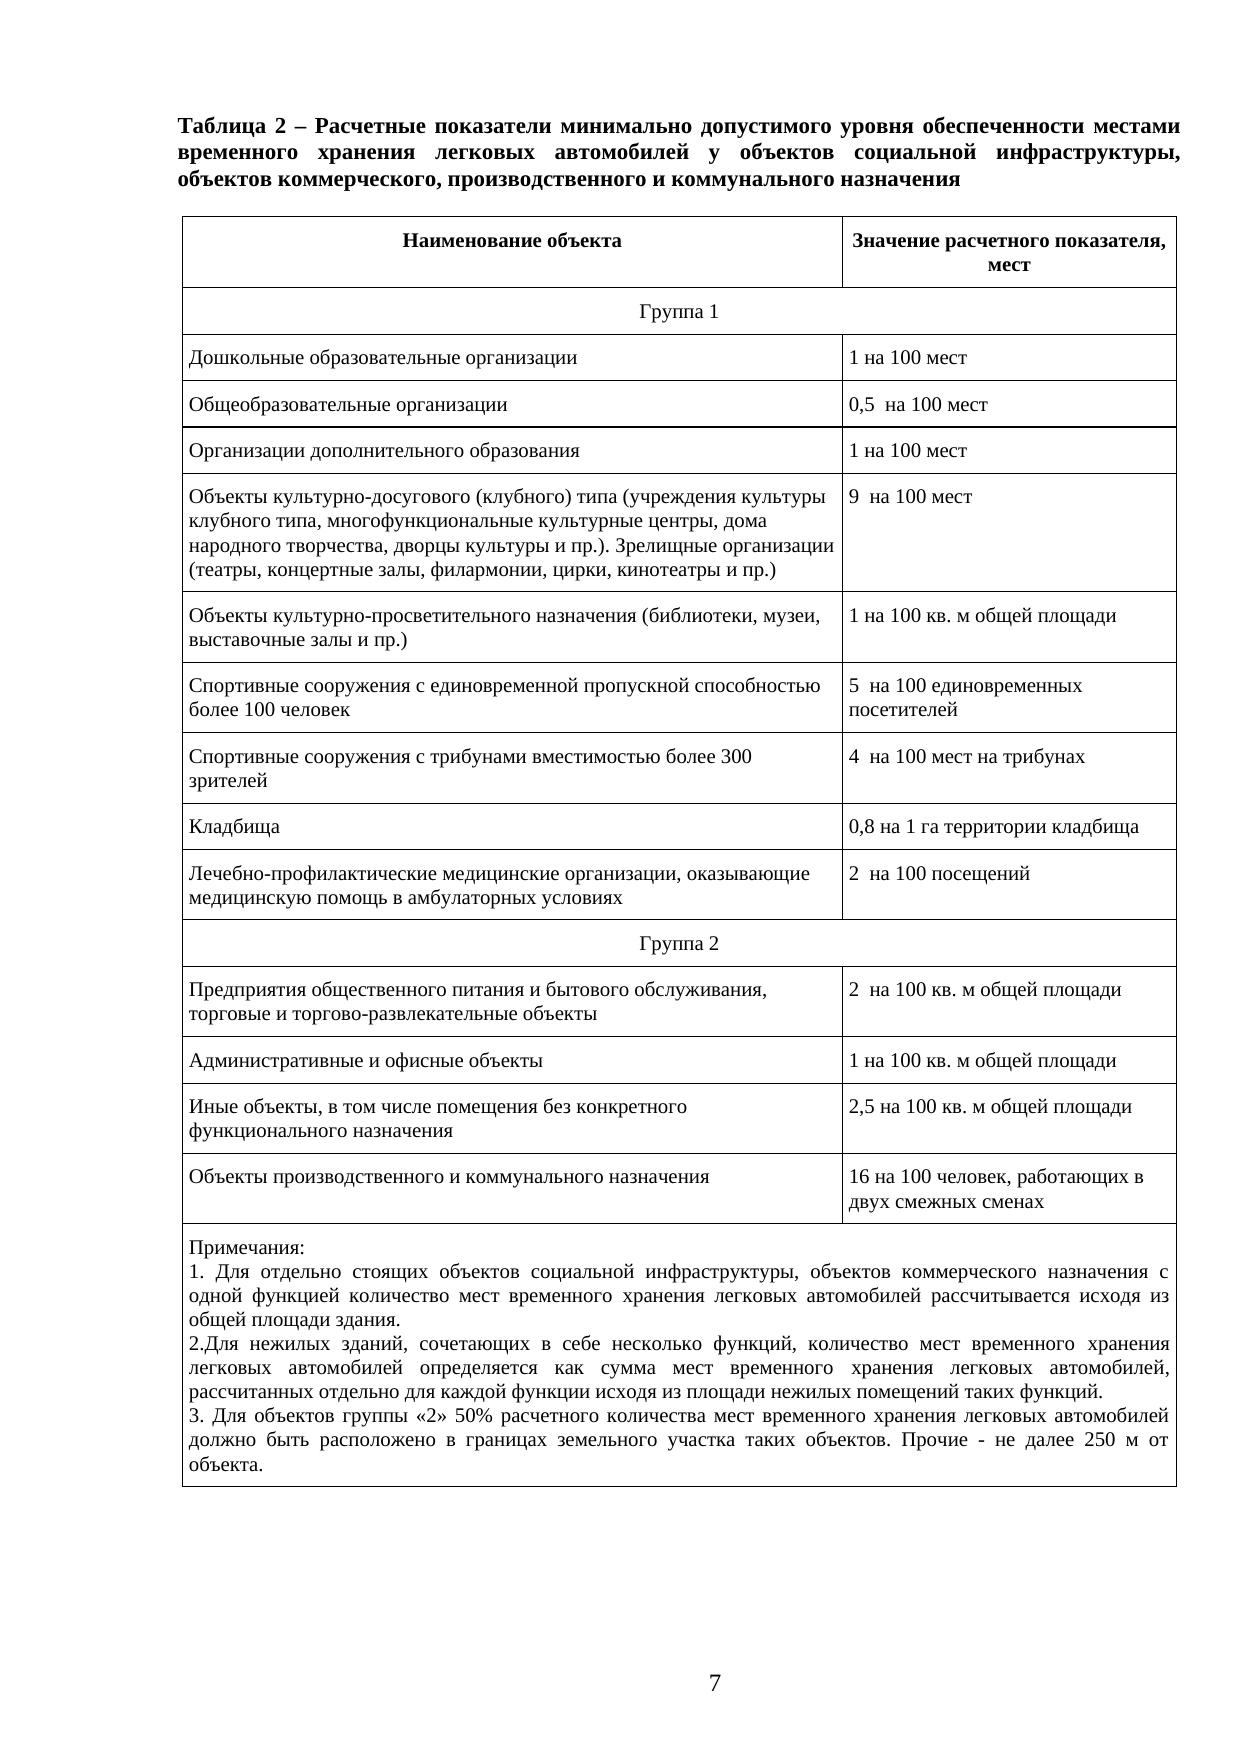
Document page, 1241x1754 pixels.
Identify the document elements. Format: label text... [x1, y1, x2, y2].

table_cell 4 на 100 мест на трибунах [843, 733, 1176, 802]
table_cell Объекты культурно-досугового (клубного) типа (учреждения культуры клубного типа, многофункциональные культурные центры, дома народного творчества, дворцы культуры и пр.). Зрелищные организации (театры, концертные залы, филармонии, цирки, кинотеатры и пр.) [183, 474, 842, 591]
table_cell 1 на 100 мест [843, 335, 1176, 380]
table_cell Организации дополнительного образования [183, 428, 842, 473]
table_cell Примечания: 1. Для отдельно стоящих объектов социальной инфраструктуры, объектов коммерческого назначения с одной функцией количество мест временного хранения легковых автомобилей рассчитывается исходя из общей площади здания. 2.Для нежилых зданий, сочетающих в себе несколько функций, количество мест временного хранения легковых автомобилей определяется как сумма мест временного хранения легковых автомобилей, рассчитанных отдельно для каждой функции исходя из площади нежилых помещений таких функций. 3. Для объектов группы «2» 50% расчетного количества мест временного хранения легковых автомобилей должно быть расположено в границах земельного участка таких объектов. Прочие - не далее 250 м от объекта. [183, 1224, 1176, 1486]
table_header Наименование объекта [183, 217, 842, 287]
table_cell 1 на 100 кв. м общей площади [843, 1037, 1176, 1082]
table_cell Лечебно-профилактические медицинские организации, оказывающие медицинскую помощь в амбулаторных условиях [183, 850, 842, 919]
table_cell Спортивные сооружения с трибунами вместимостью более 300 зрителей [183, 733, 842, 802]
table_cell 0,8 на 1 га территории кладбища [843, 804, 1176, 849]
table_cell Группа 2 [183, 920, 1176, 966]
table_header Значение расчетного показателя, мест [843, 217, 1176, 287]
table_cell Общеобразовательные организации [183, 381, 842, 426]
table_cell 16 на 100 человек, работающих в двух смежных сменах [843, 1154, 1176, 1223]
table_cell 9 на 100 мест [843, 474, 1176, 591]
table_cell 1 на 100 кв. м общей площади [843, 592, 1176, 662]
table_cell 0,5 на 100 мест [843, 381, 1176, 426]
table_cell Административные и офисные объекты [183, 1037, 842, 1082]
table_cell Спортивные сооружения с единовременной пропускной способностью более 100 человек [183, 663, 842, 732]
table_cell Объекты производственного и коммунального назначения [183, 1154, 842, 1223]
table_cell Объекты культурно-просветительного назначения (библиотеки, музеи, выставочные залы и пр.) [183, 592, 842, 662]
table_cell Дошкольные образовательные организации [183, 335, 842, 380]
table_cell Кладбища [183, 804, 842, 849]
table_cell Группа 1 [183, 288, 1176, 334]
table_cell Иные объекты, в том числе помещения без конкретного функционального назначения [183, 1084, 842, 1153]
table_cell Предприятия общественного питания и бытового обслуживания, торговые и торгово-развлекательные объекты [183, 967, 842, 1036]
table_cell 2 на 100 кв. м общей площади [843, 967, 1176, 1036]
table_cell 2 на 100 посещений [843, 850, 1176, 919]
table_cell 5 на 100 единовременных посетителей [843, 663, 1176, 732]
text Таблица 2 – Расчетные показатели минимально допустимого уровня обеспеченности местами временного хранения легковых автомобилей у объектов социальной инфраструктуры, объектов коммерческого, производственного и коммунального назначения [177, 112, 1181, 191]
table_cell 1 на 100 мест [843, 428, 1176, 473]
table_cell 2,5 на 100 кв. м общей площади [843, 1084, 1176, 1153]
